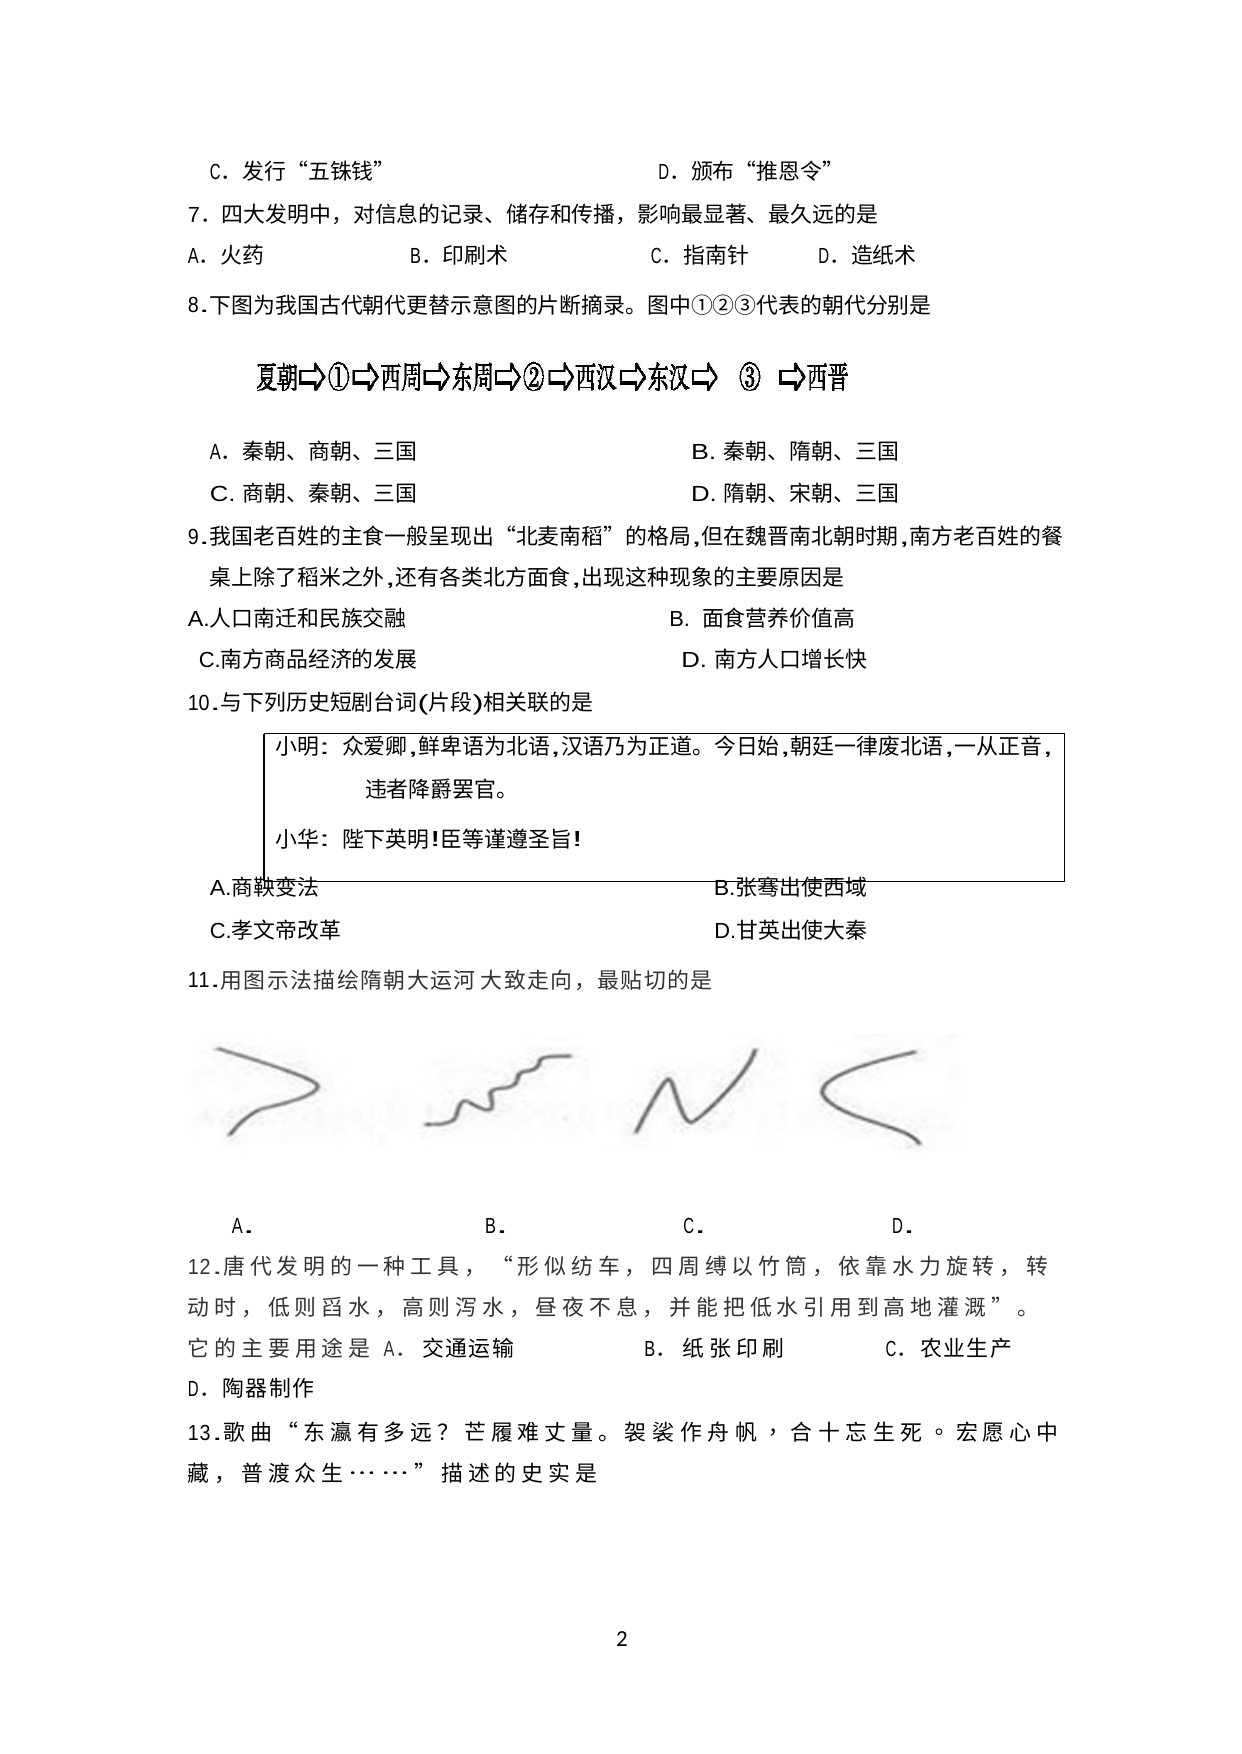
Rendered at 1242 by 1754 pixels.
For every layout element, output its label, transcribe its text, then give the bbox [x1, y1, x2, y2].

text A．火药 B．印刷术 C．指南针 D．造纸术 [188, 238, 952, 270]
picture [256, 360, 848, 391]
text A. B. C. D. [232, 1210, 1069, 1239]
text C. 商朝、秦朝、三国 D. 隋朝、宋朝、三国 [209, 476, 1069, 508]
text A.人口南迁和民族交融 B. 面食营养价值高 [188, 601, 1063, 632]
text 9.我国老百姓的主食一般呈现出“北麦南稻”的格局,但在魏晋南北朝时期,南方老百姓的餐 桌上除了稻米之外,还有各类北方面食,出现这种现象的主要原因是 [188, 519, 1063, 592]
text 7．四大发明中，对信息的记录、储存和传播，影响最显著、最久远的是 [188, 197, 952, 229]
text 10.与下列历史短剧台词(片段)相关联的是 [188, 685, 1069, 717]
text A．秦朝、商朝、三国 B. 秦朝、隋朝、三国 [209, 434, 1069, 465]
text C.南方商品经济的发展 D. 南方人口增长快 [188, 642, 1063, 673]
text 小明: 众爱卿,鲜卑语为北语,汉语乃为正道。今日始,朝廷一律废北语,一从正音, [275, 729, 1069, 761]
text C．发行“五铢钱” D．颁布“推恩令” [209, 152, 1069, 186]
text 小华: 陛下英明!臣等谨遵圣旨! [275, 815, 1069, 850]
text A.商鞅变法 B.张骞出使西域 [209, 871, 1069, 902]
text 12.唐 代 发 明 的 一 种 工 具 ， “ 形 似 纺 车 ， 四 周 缚 以 竹 筒 ， 依 靠 水 力 旋 转 ， 转 动 时 ， 低 则 舀 水 ， 高 则 泻 水 ， 昼 夜 不 息 ， 并 能 把 低 水 引 用 到 高 地 灌 溉 ” 。 它 的 主 要 用 途 是 A． 交通运输 B． 纸 张 印 刷 C．农业生产 D．陶器制作 [188, 1249, 1061, 1403]
text 8.下图为我国古代朝代更替示意图的片断摘录。图中①②③代表的朝代分别是 [188, 281, 1069, 316]
picture [191, 1034, 967, 1157]
text 违者降爵罢官。 [359, 772, 524, 803]
text 11.用图示法描绘隋朝大运河 大致走向，最贴切的是 [188, 956, 1069, 991]
text 13.歌 曲 “ 东 瀛 有 多 远 ？ 芒 履 难 丈 量 。 袈 裟 作 舟 帆 ， 合 十 忘 生 死 。 宏 愿 心 中 藏 ， 普 渡 众 生 … … ” 描 述 的 史 实 是 [188, 1415, 1060, 1487]
text C.孝文帝改革 D.甘英出使大秦 [209, 913, 1069, 945]
